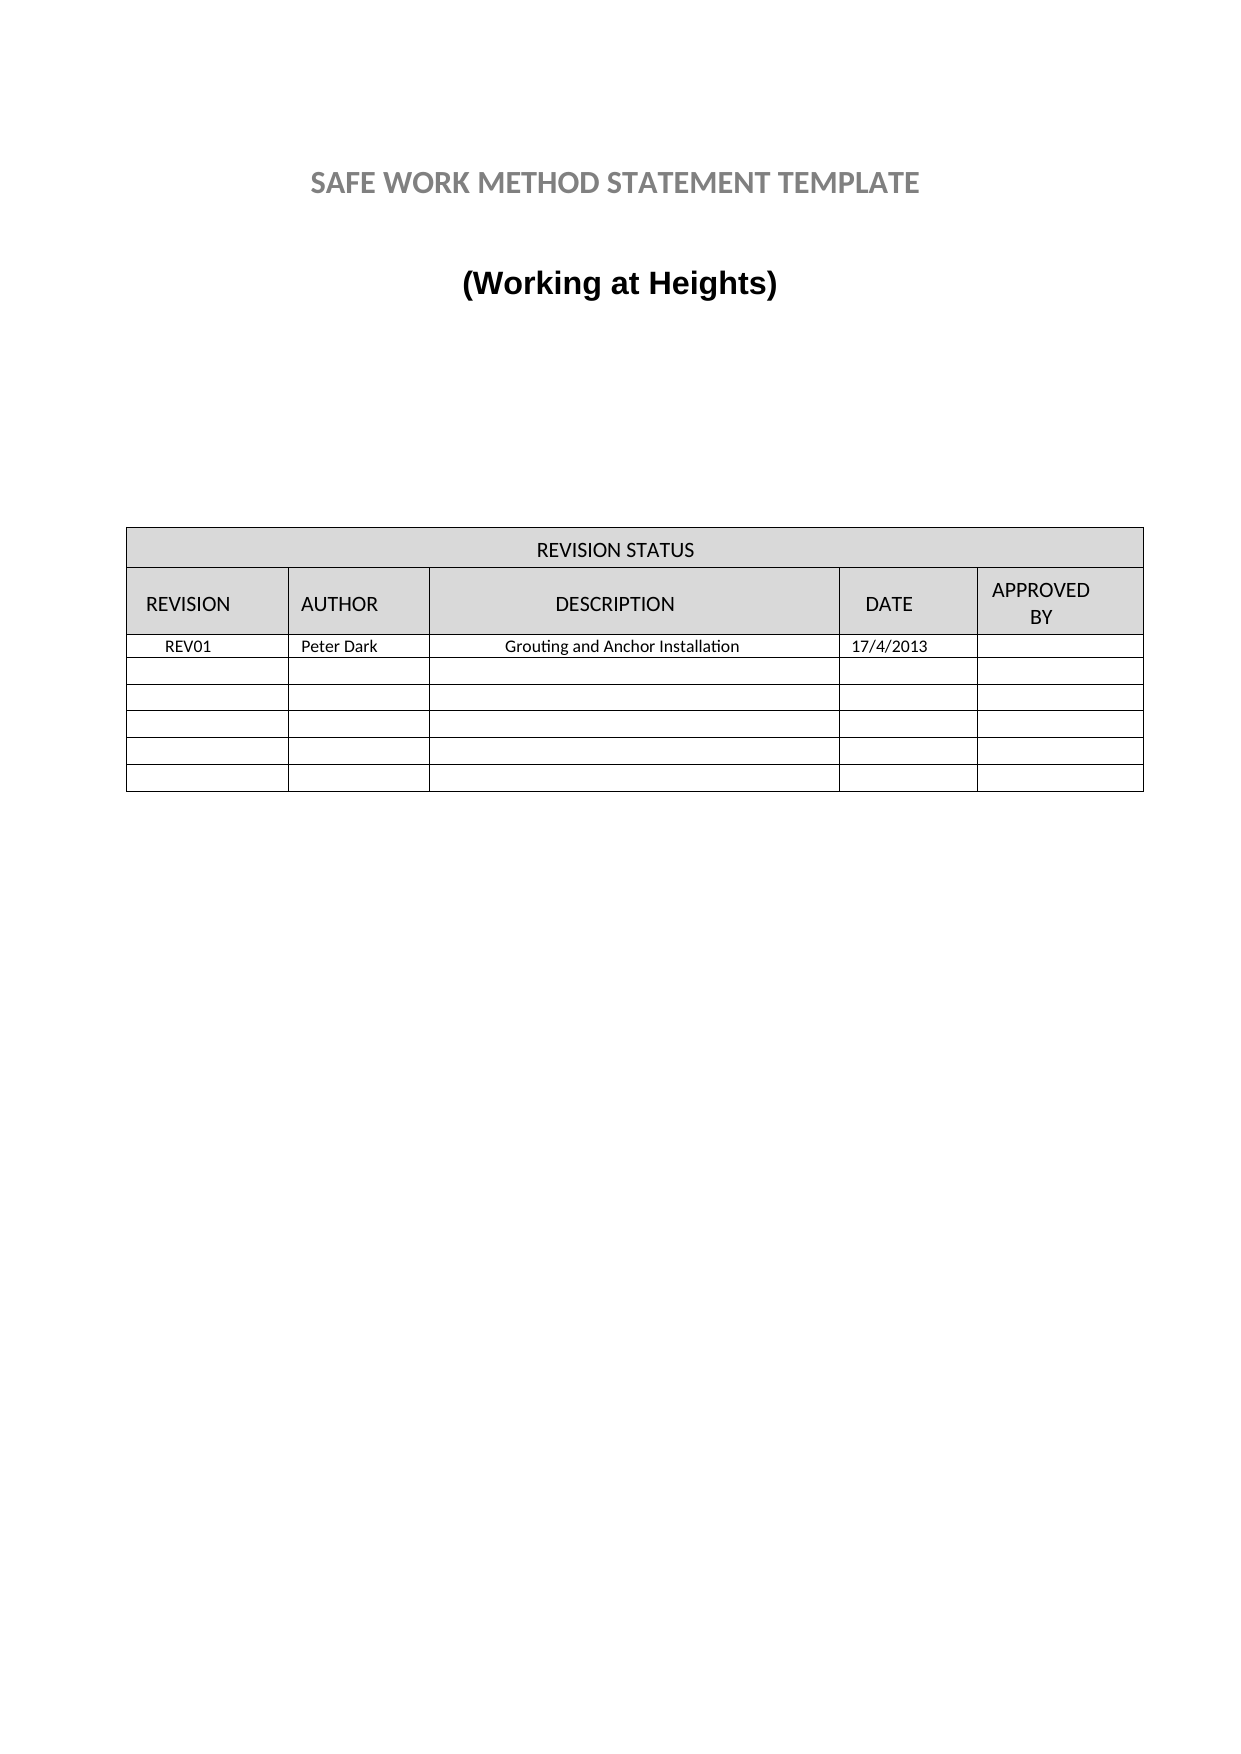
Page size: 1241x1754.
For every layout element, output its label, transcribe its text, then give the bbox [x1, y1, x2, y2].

table_cell [127, 711, 288, 737]
table_cell Approved By [978, 568, 1143, 634]
text SAFE WORK METHOD STATEMENT TEMPLATE [118, 162, 1113, 202]
table_header REVISION STATUS [127, 528, 1143, 567]
table_cell [840, 658, 977, 683]
table_cell Date [840, 568, 977, 634]
table_cell [127, 738, 288, 764]
table_cell [840, 711, 977, 737]
table_cell [840, 685, 977, 710]
table_cell Grouting and Anchor Installation [430, 635, 839, 657]
table_cell [289, 685, 429, 710]
table_cell [289, 711, 429, 737]
table_cell [289, 765, 429, 791]
text (Working at Heights) [118, 264, 1113, 301]
table_cell [840, 738, 977, 764]
table_cell [430, 738, 839, 764]
table_cell [127, 685, 288, 710]
table_cell Author [289, 568, 429, 634]
table_cell [978, 685, 1143, 710]
table_cell [978, 711, 1143, 737]
table_cell Peter Dark [289, 635, 429, 657]
table_cell [430, 711, 839, 737]
table_cell [289, 738, 429, 764]
table_cell [289, 658, 429, 683]
table_cell Description [430, 568, 839, 634]
table_cell [840, 765, 977, 791]
table_cell [430, 658, 839, 683]
table_cell 17/4/2013 [840, 635, 977, 657]
table_cell REV01 [127, 635, 288, 657]
table_cell [127, 658, 288, 683]
table_cell [978, 738, 1143, 764]
table_cell [978, 658, 1143, 683]
table_cell Revision [127, 568, 288, 634]
table_cell [127, 765, 288, 791]
table_cell [430, 765, 839, 791]
table_cell [430, 685, 839, 710]
table_cell [978, 635, 1143, 657]
table_cell [978, 765, 1143, 791]
